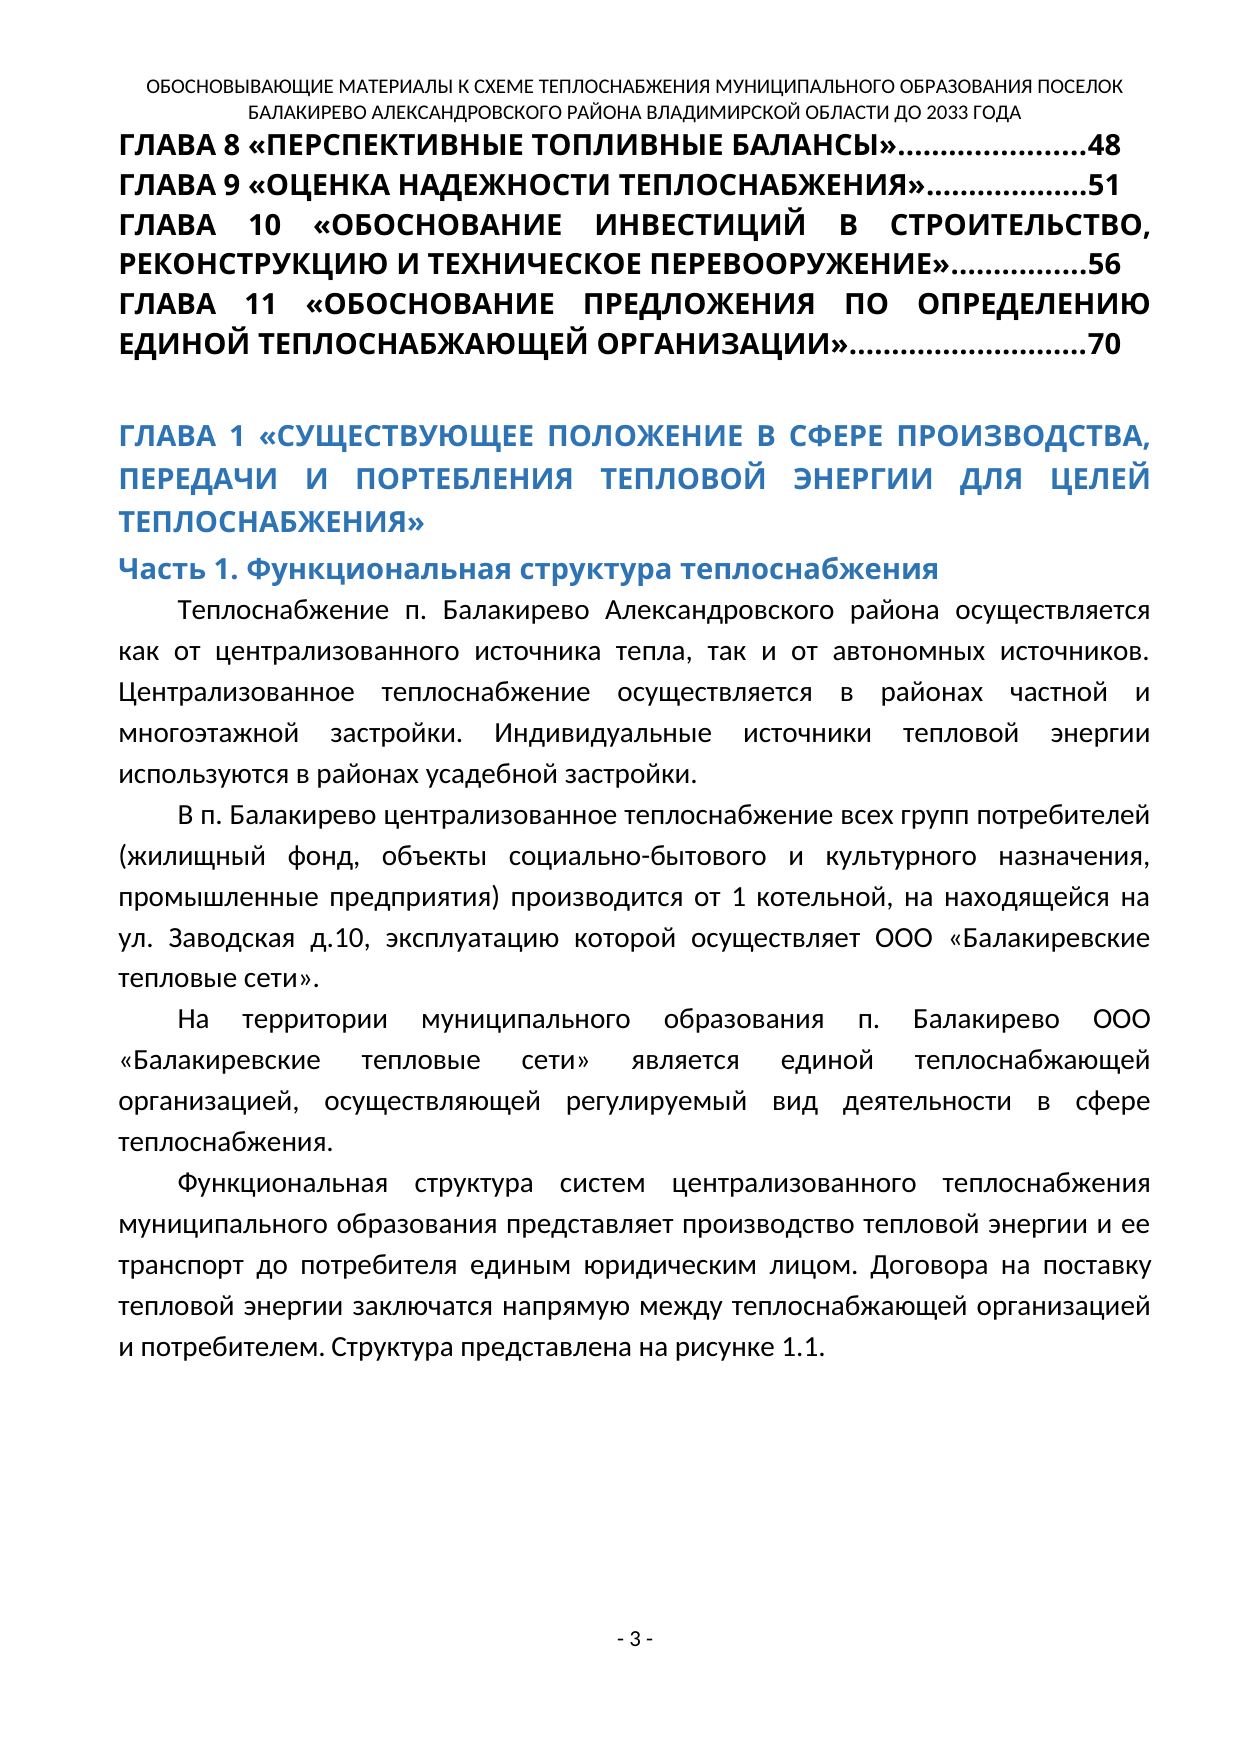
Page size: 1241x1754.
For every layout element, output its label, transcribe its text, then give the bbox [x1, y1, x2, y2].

subtitle Часть 1. Функциональная структура теплоснабжения [118, 548, 1152, 588]
text Функциональная структура систем централизованного теплоснабжения муниципального образования представляет производство тепловой энергии и ее транспорт до потребителя единым юридическим лицом. Договора на поставку тепловой энергии заключатся напрямую между теплоснабжающей организацией и потребителем. Структура представлена на рисунке 1.1. [118, 1164, 1152, 1364]
text Теплоснабжение п. Балакирево Александровского района осуществляется как от централизованного источника тепла, так и от автономных источников. Централизованное теплоснабжение осуществляется в районах частной и многоэтажной застройки. Индивидуальные источники тепловой энергии используются в районах усадебной застройки. [118, 591, 1152, 791]
text В п. Балакирево централизованное теплоснабжение всех групп потребителей (жилищный фонд, объекты социально-бытового и культурного назначения, промышленные предприятия) производится от 1 котельной, на находящейся на ул. Заводская д.10, эксплуатацию которой осуществляет ООО «Балакиревские тепловые сети». [118, 796, 1152, 995]
subtitle ГЛАВА 1 «Существующее положение в сфере производства, передачи и портебления тепловой энергии для целей теплоснабжения» [118, 416, 1152, 541]
text На территории муниципального образования п. Балакирево ООО «Балакиревские тепловые сети» является единой теплоснабжающей организацией, осуществляющей регулируемый вид деятельности в сфере теплоснабжения. [118, 1001, 1152, 1159]
